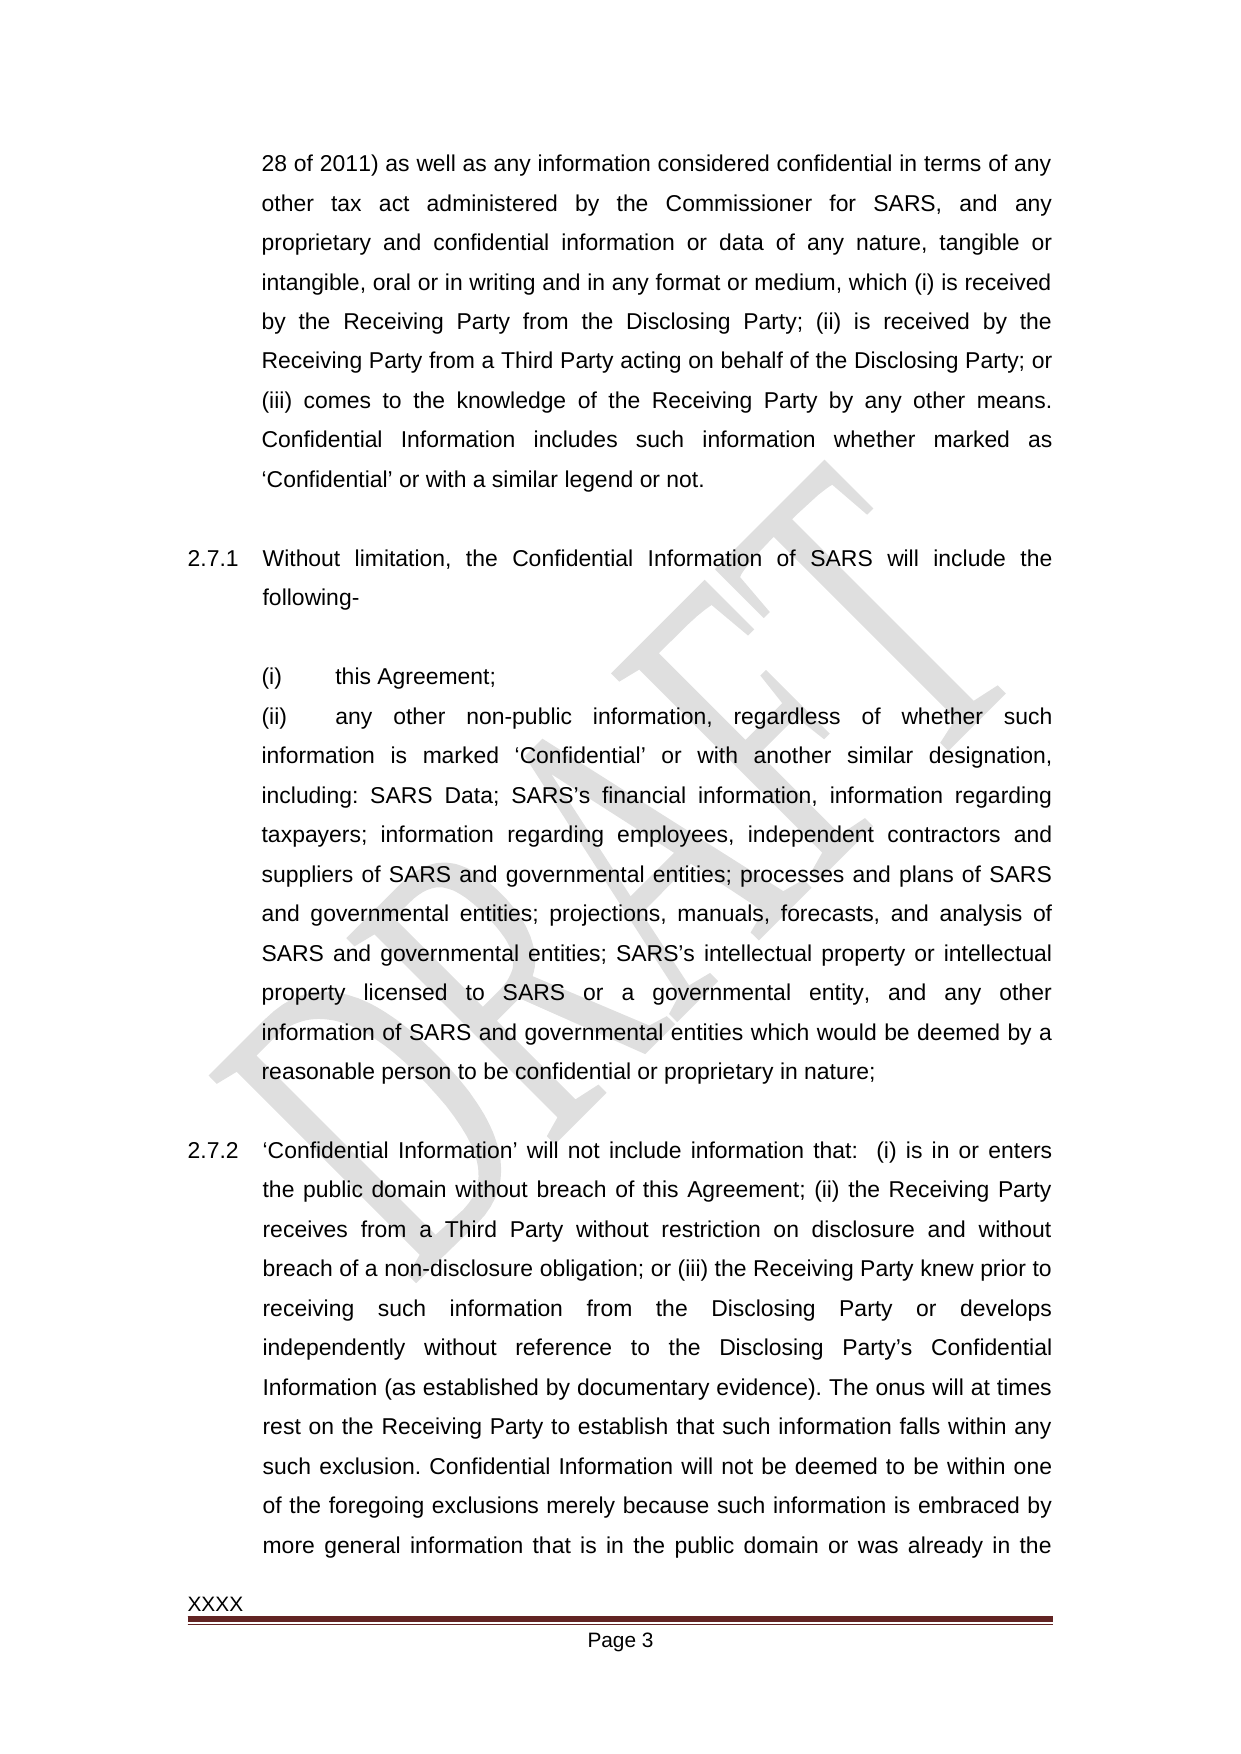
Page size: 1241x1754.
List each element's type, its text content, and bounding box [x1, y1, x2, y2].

list this Agreement; [261, 663, 1053, 689]
list Without limitation, the Confidential Information of SARS will include the following- [187, 545, 1053, 611]
list any other non-public information, regardless of whether such information is marked ‘Confidential’ or with another similar designation, including: SARS Data; SARS’s financial information, information regarding taxpayers; information regarding employees, independent contractors and suppliers of SARS and governmental entities; processes and plans of SARS and governmental entities; projections, manuals, forecasts, and analysis of SARS and governmental entities; SARS’s intellectual property or intellectual property licensed to SARS or a governmental entity, and any other information of SARS and governmental entities which would be deemed by a reasonable person to be confidential or proprietary in nature; [261, 703, 1053, 1084]
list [187, 1137, 1053, 1558]
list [187, 150, 1053, 492]
